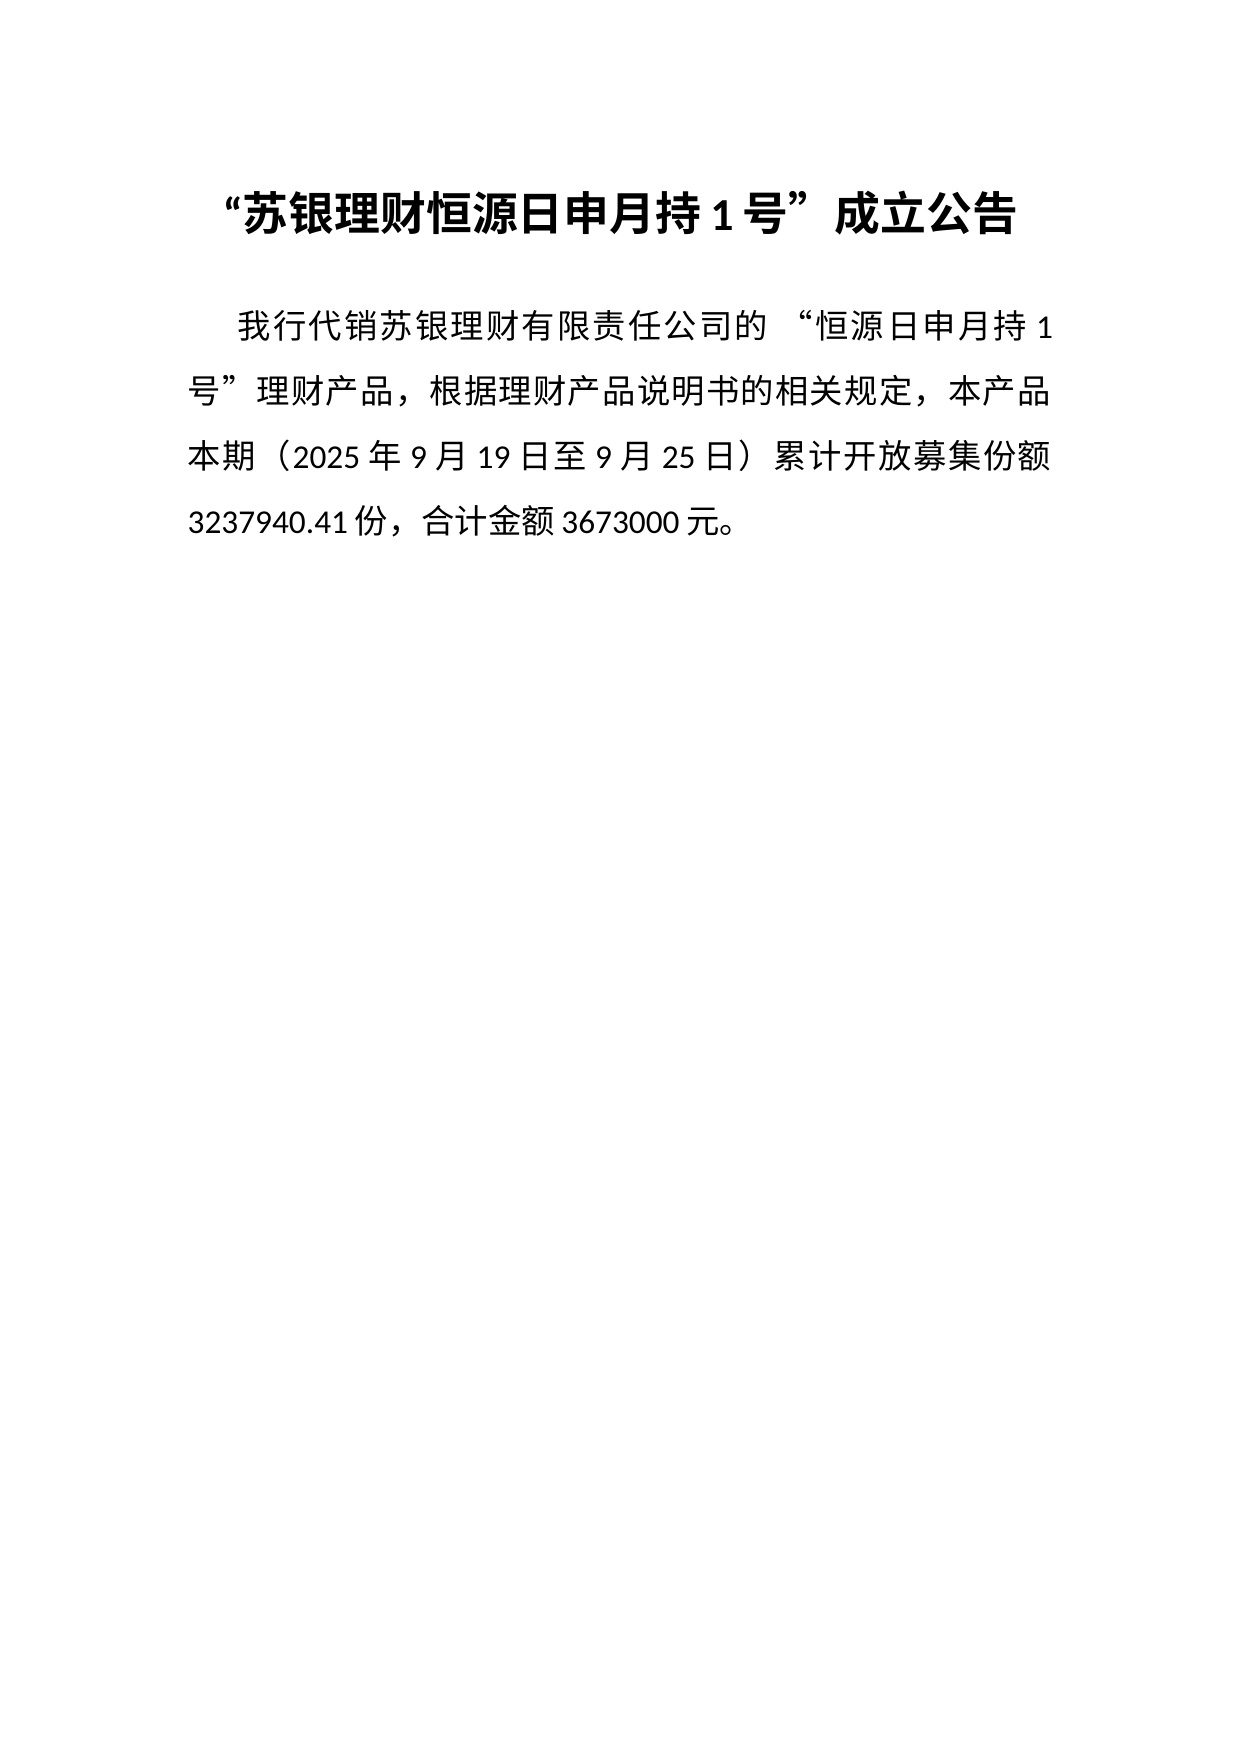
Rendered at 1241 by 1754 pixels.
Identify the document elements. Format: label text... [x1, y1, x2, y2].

text 我行代销苏银理财有限责任公司的 “恒源日申月持1号”理财产品，根据理财产品说明书的相关规定，本产品本期（2025年9月19日至9月25日）累计开放募集份额3237940.41份，合计金额3673000元。 [187, 292, 1053, 552]
text “苏银理财恒源日申月持1号”成立公告 [187, 162, 1053, 259]
